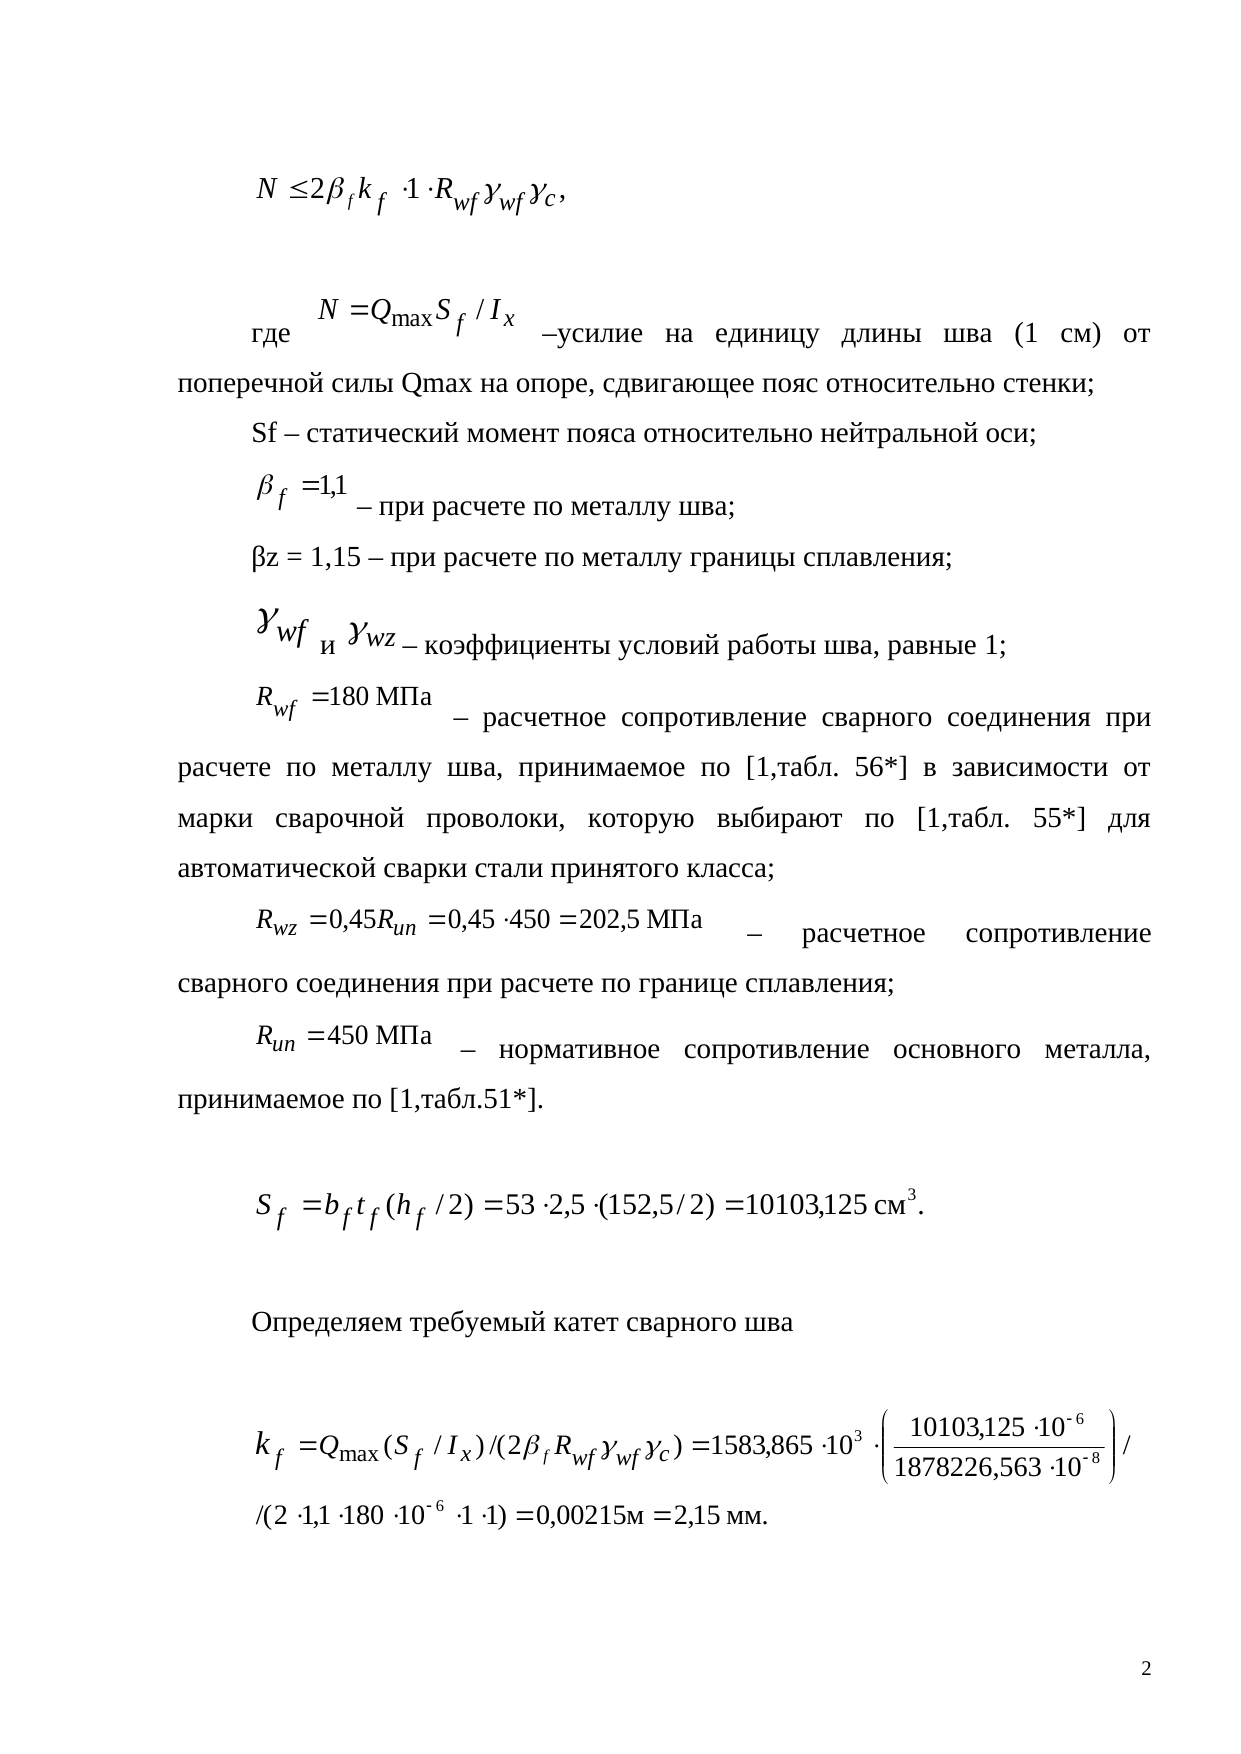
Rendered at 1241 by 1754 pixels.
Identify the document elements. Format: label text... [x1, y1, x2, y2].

text где –усилие на единицу длины шва (1 см) от поперечной силы Qmax на опоре, сдвигающее пояс относительно стенки; [177, 289, 1152, 398]
text – расчетное сопротивление сварного соединения при расчете по металлу шва, принимаемое по [1,табл. 56*] в зависимости от марки сварочной проволоки, которую выбирают по [1,табл. 55*] для автоматической сварки стали принятого класса; [177, 678, 1152, 883]
text – нормативное сопротивление основного металла, принимаемое по [1,табл.51*]. [177, 1016, 1152, 1115]
text – при расчете по металлу шва; [177, 466, 1152, 522]
text – расчетное сопротивление сварного соединения при расчете по границе сплавления; [177, 900, 1152, 999]
text и – коэффициенты условий работы шва, равные 1; [177, 589, 1152, 661]
text βz = 1,15 – при расчете по металлу границы сплавления; [177, 539, 1152, 572]
text Определяем требуемый катет сварного шва [177, 1304, 1152, 1337]
text Sf – статический момент пояса относительно нейтральной оси; [177, 415, 1152, 449]
